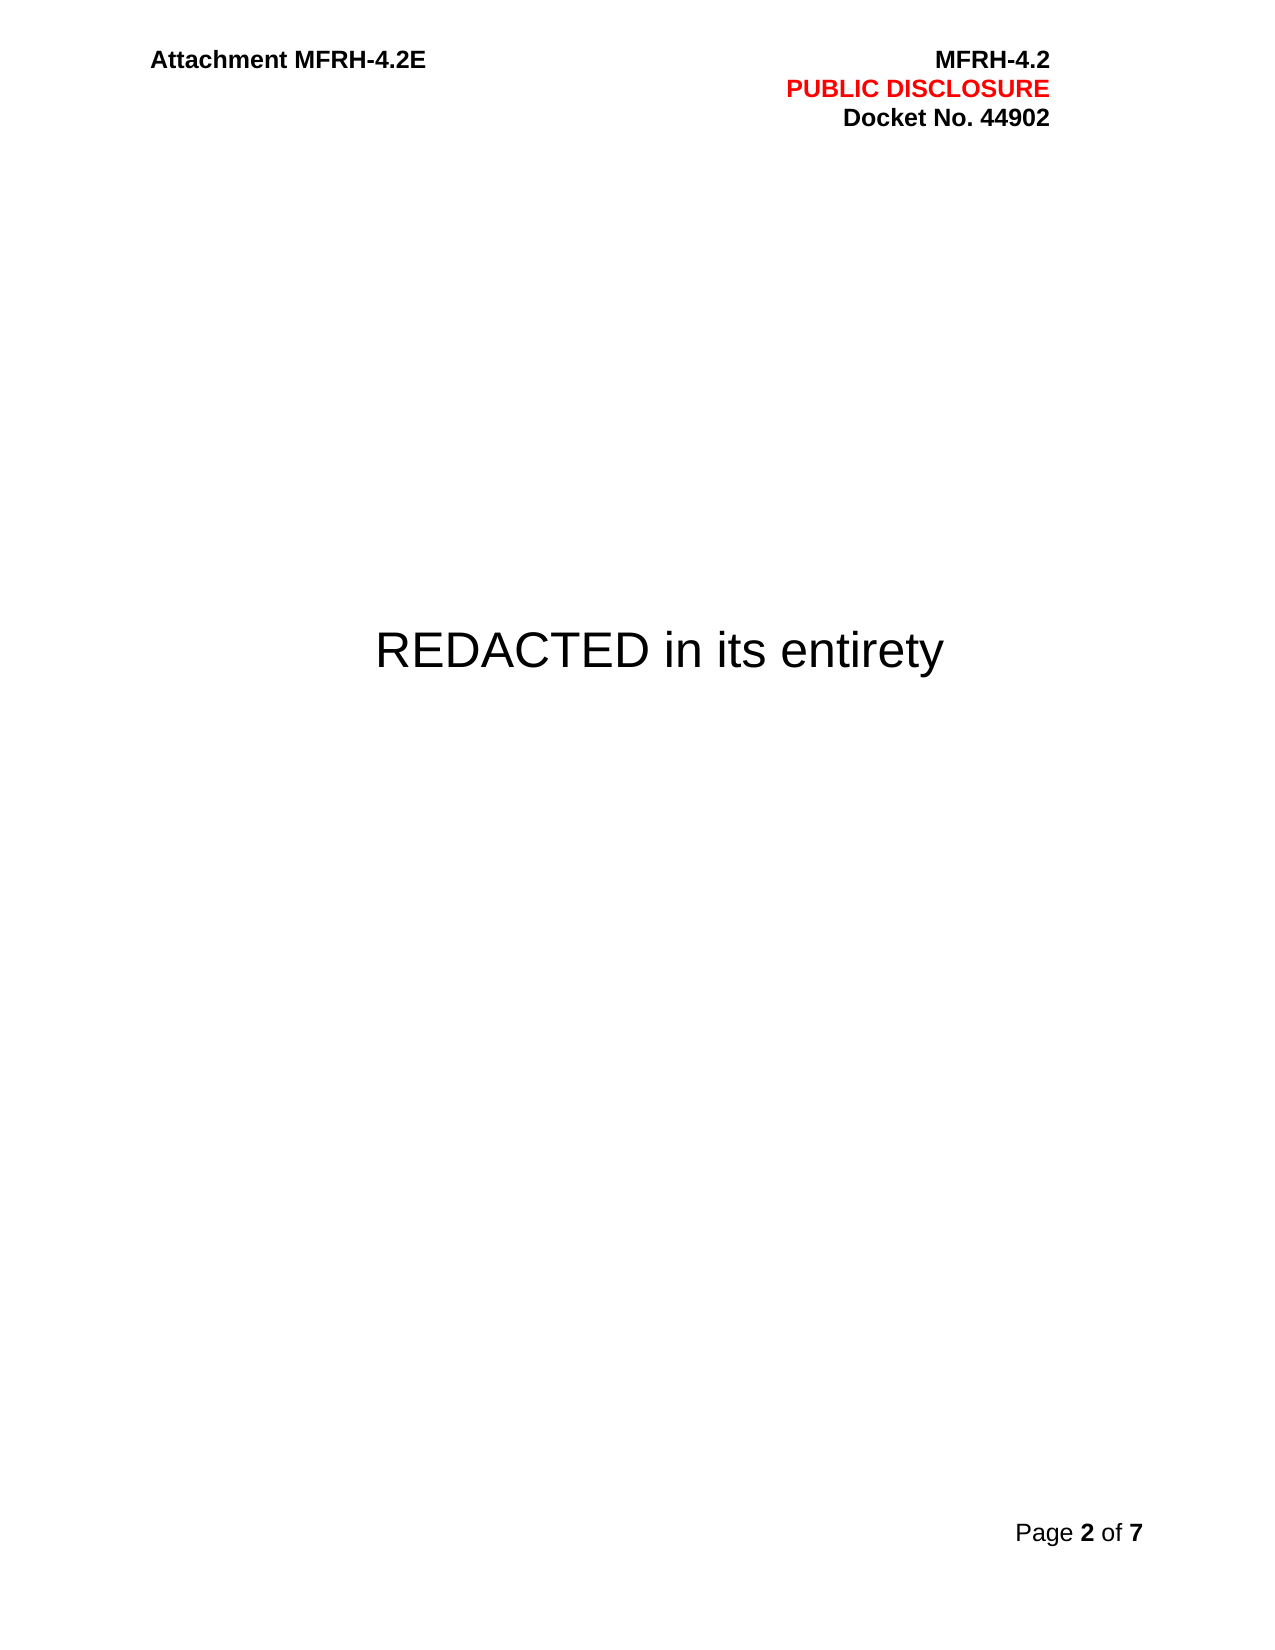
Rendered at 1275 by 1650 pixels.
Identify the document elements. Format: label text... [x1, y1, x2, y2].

text REDACTED in its entirety [150, 620, 1143, 677]
